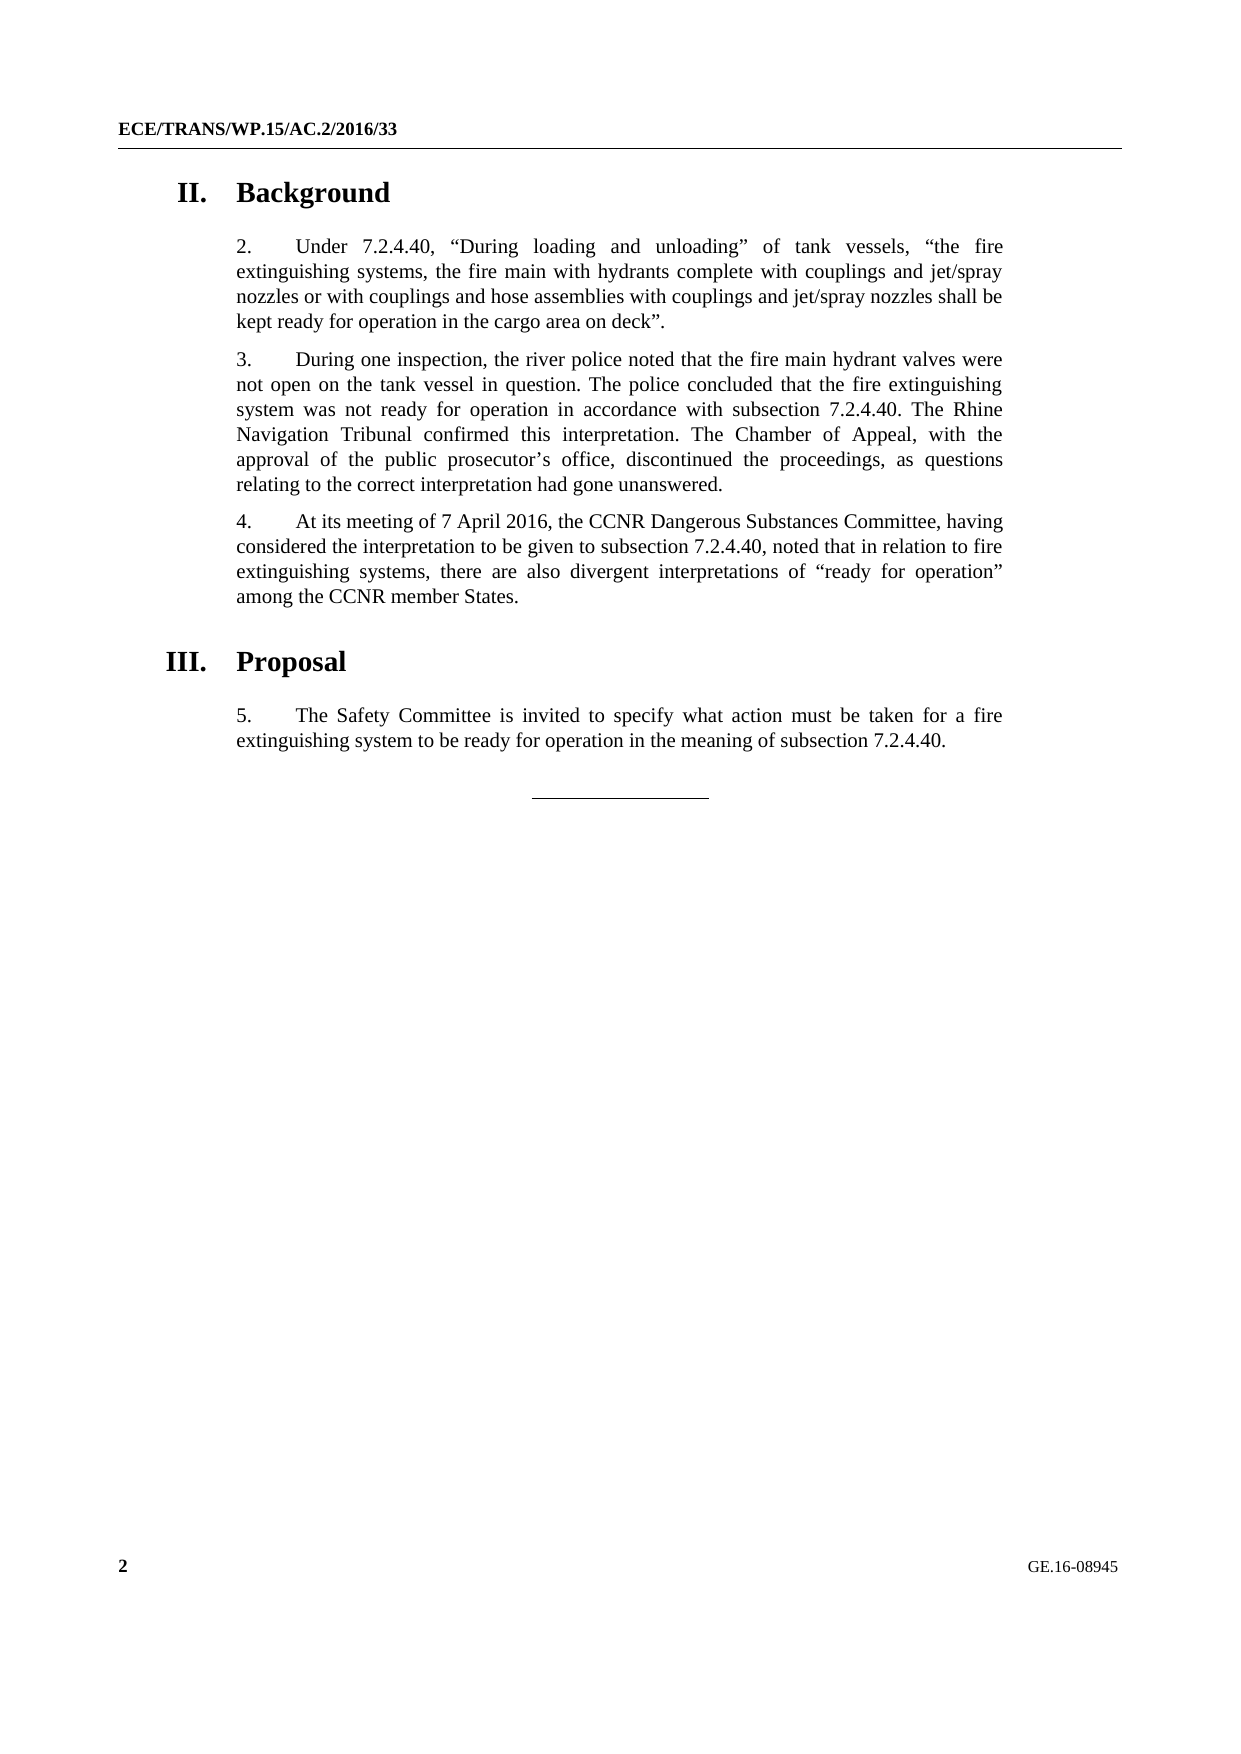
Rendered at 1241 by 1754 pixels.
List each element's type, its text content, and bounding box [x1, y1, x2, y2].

text 2. Under 7.2.4.40, “During loading and unloading” of tank vessels, “the fire extinguishing systems, the fire main with hydrants complete with couplings and jet/spray nozzles or with couplings and hose assemblies with couplings and jet/spray nozzles shall be kept ready for operation in the cargo area on deck”. [236, 233, 1004, 333]
text 3. During one inspection, the river police noted that the fire main hydrant valves were not open on the tank vessel in question. The police concluded that the fire extinguishing system was not ready for operation in accordance with subsection 7.2.4.40. The Rhine Navigation Tribunal confirmed this interpretation. The Chamber of Appeal, with the approval of the public prosecutor’s office, discontinued the proceedings, as questions relating to the correct interpretation had gone unanswered. [236, 346, 1004, 496]
text II. Background [118, 177, 1004, 208]
text III. Proposal [118, 646, 1004, 677]
text 4. At its meeting of 7 April 2016, the CCNR Dangerous Substances Committee, having considered the interpretation to be given to subsection 7.2.4.40, noted that in relation to fire extinguishing systems, there are also divergent interpretations of “ready for operation” among the CCNR member States. [236, 508, 1004, 608]
text 5. The Safety Committee is invited to specify what action must be taken for a fire extinguishing system to be ready for operation in the meaning of subsection 7.2.4.40. [236, 702, 1004, 752]
